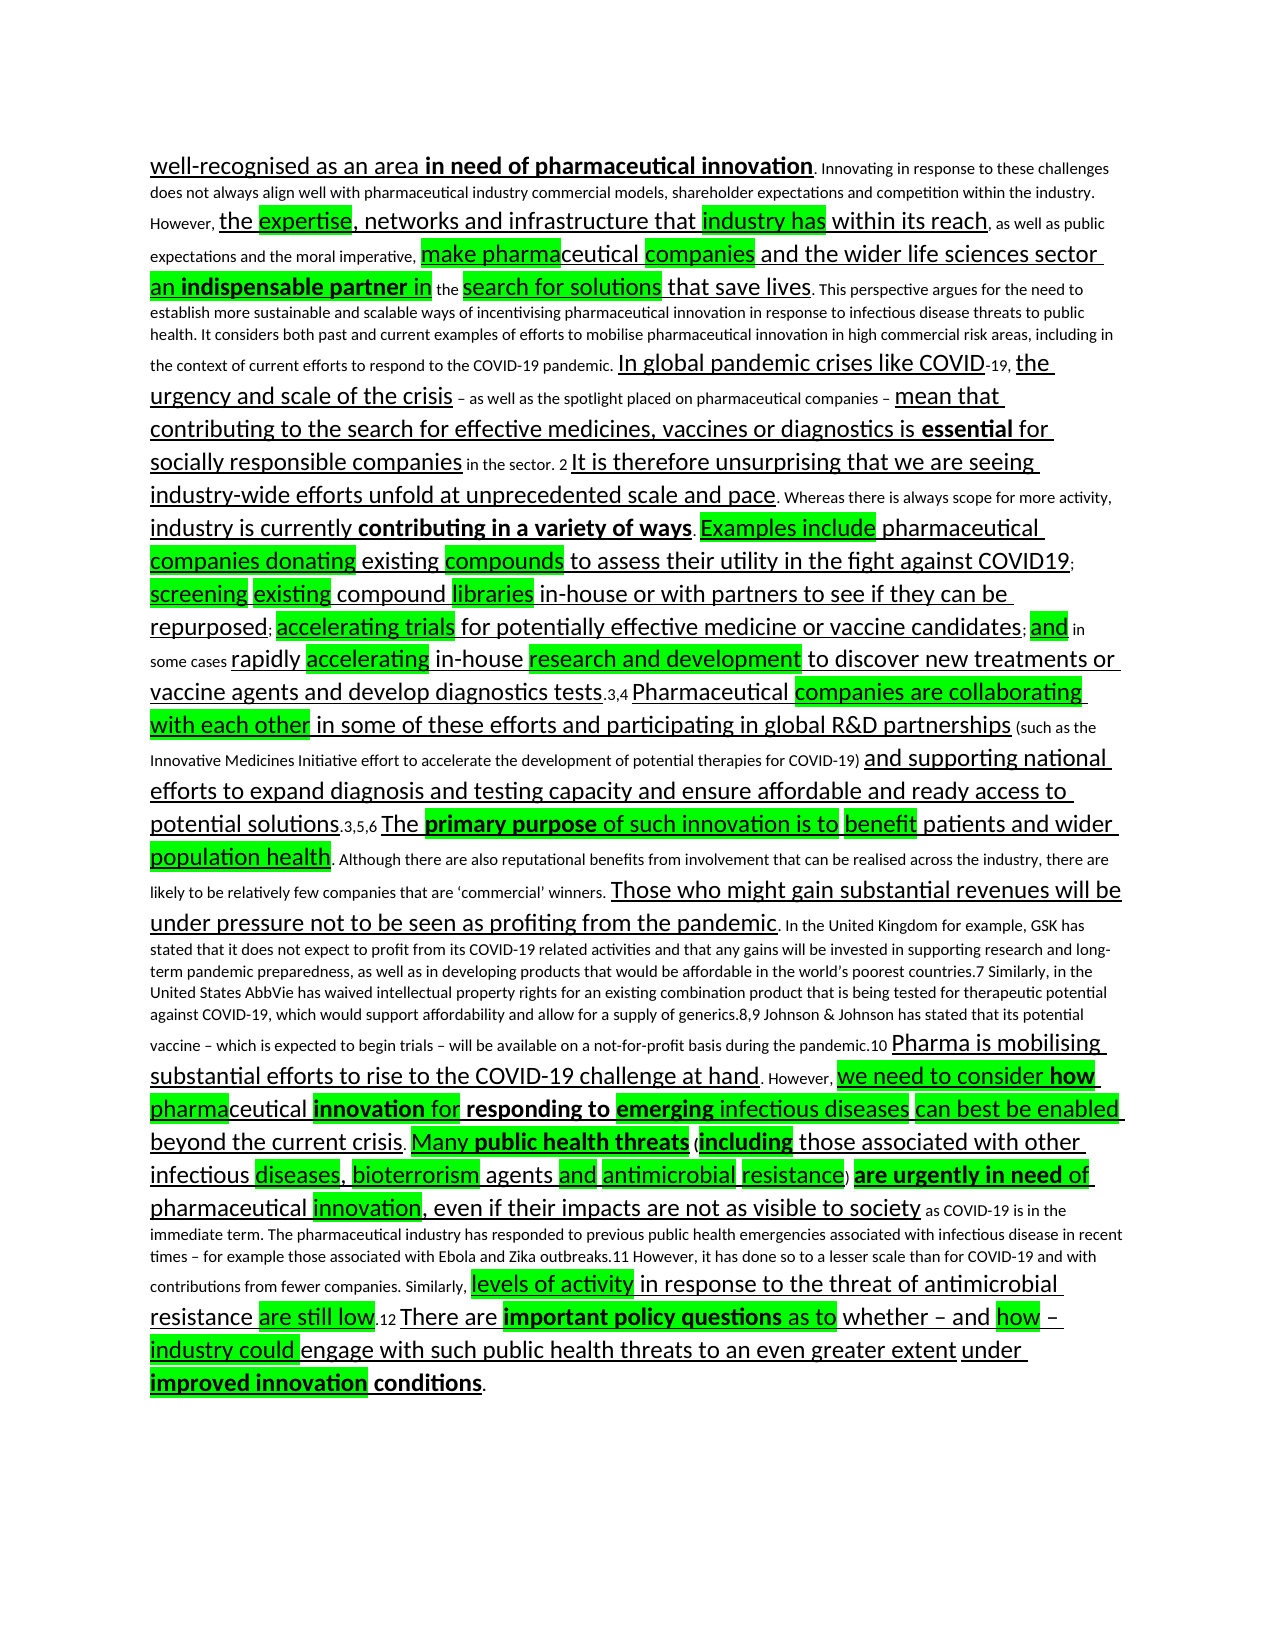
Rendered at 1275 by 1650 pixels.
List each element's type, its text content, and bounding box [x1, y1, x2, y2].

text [150, 150, 1125, 1119]
